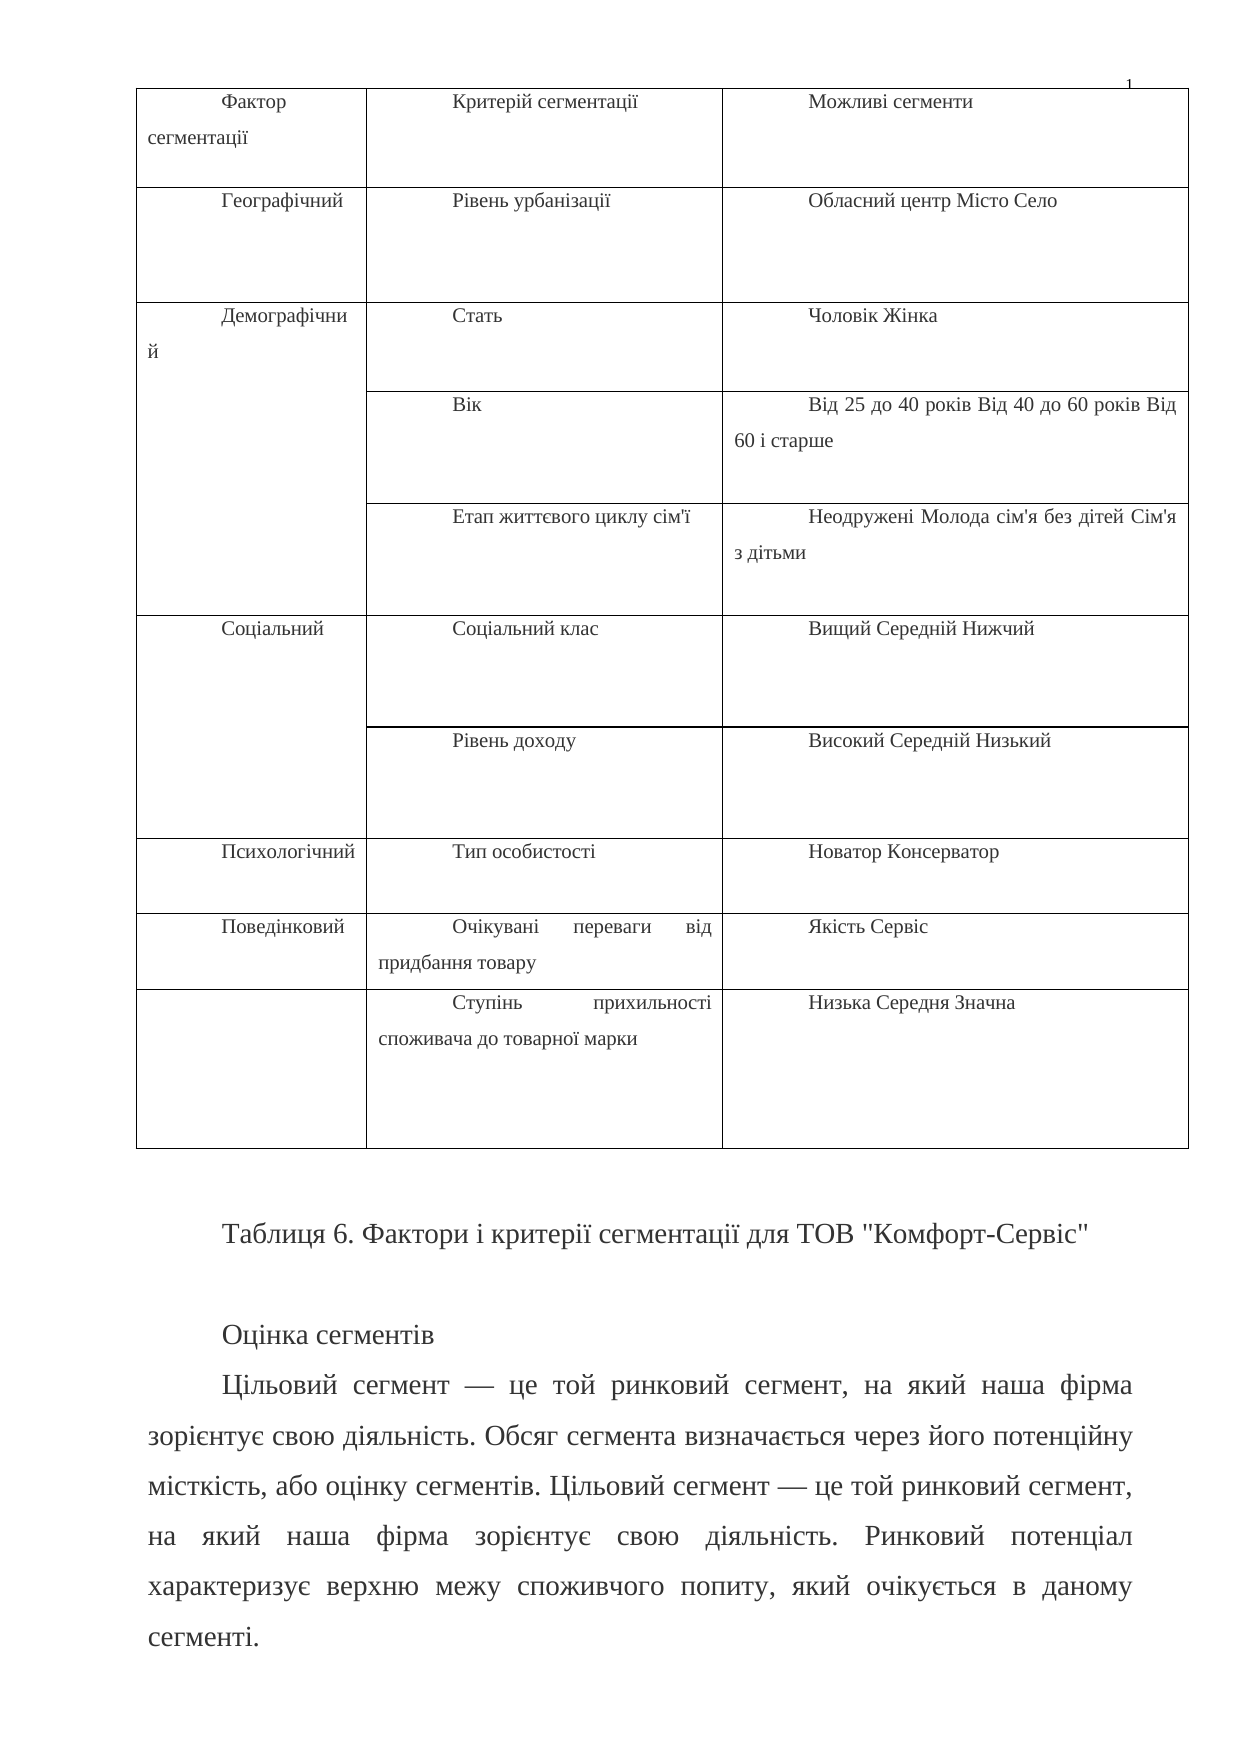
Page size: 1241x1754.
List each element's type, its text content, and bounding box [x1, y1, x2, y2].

table_cell Соціальний клас [367, 616, 722, 726]
table_header Можливі сегменти [723, 89, 1188, 187]
table_cell Етап життєвого циклу сім'ї [367, 504, 722, 614]
table_cell Психологічний [137, 839, 366, 912]
table_header Критерій сегментації [367, 89, 722, 187]
table_cell Новатор Консерватор [723, 839, 1188, 912]
table_cell Соціальний [137, 616, 366, 837]
table_cell Ступінь прихильності споживача до товарної марки [367, 990, 722, 1148]
table_cell Вік [367, 392, 722, 502]
table_cell Стать [367, 303, 722, 391]
table_cell Низька Середня Значна [723, 990, 1188, 1148]
table_cell Якість Сервіс [723, 914, 1188, 988]
table_cell Від 25 до 40 років Від 40 до 60 років Від 60 і старше [723, 392, 1188, 502]
table_cell Географічний [137, 188, 366, 302]
table_cell [137, 990, 366, 1148]
table_cell Поведінковий [137, 914, 366, 988]
table_cell Чоловік Жінка [723, 303, 1188, 391]
text Цільовий сегмент — це той ринковий сегмент, на який наша фірма зорієнтує свою діяльність. Обсяг сегмента визначається через його потенційну місткість, або оцінку сегментів. Цільовий сегмент — це той ринковий сегмент, на який наша фірма зорієнтує свою діяльність. Ринковий потенціал характеризує верхню межу споживчого попиту, який очікується в даному сегменті. [148, 1367, 1133, 1652]
text Таблиця 6. Фактори і критерії сегментації для ТОВ "Комфорт-Сервіс" [148, 1216, 1133, 1250]
text Оцінка сегментів [148, 1317, 1133, 1351]
table_cell Демографічний [137, 303, 366, 614]
table_cell Вищий Середній Нижчий [723, 616, 1188, 726]
table_cell Рівень урбанізації [367, 188, 722, 302]
table_cell Високий Середній Низький [723, 728, 1188, 837]
table_cell Рівень доходу [367, 728, 722, 837]
table_cell Обласний центр Місто Село [723, 188, 1188, 302]
table_header Фактор сегментації [137, 89, 366, 187]
table_cell Тип особистості [367, 839, 722, 912]
table_cell Очікувані переваги від придбання товару [367, 914, 722, 988]
table_cell Неодружені Молода сім'я без дітей Сім'я з дітьми [723, 504, 1188, 614]
